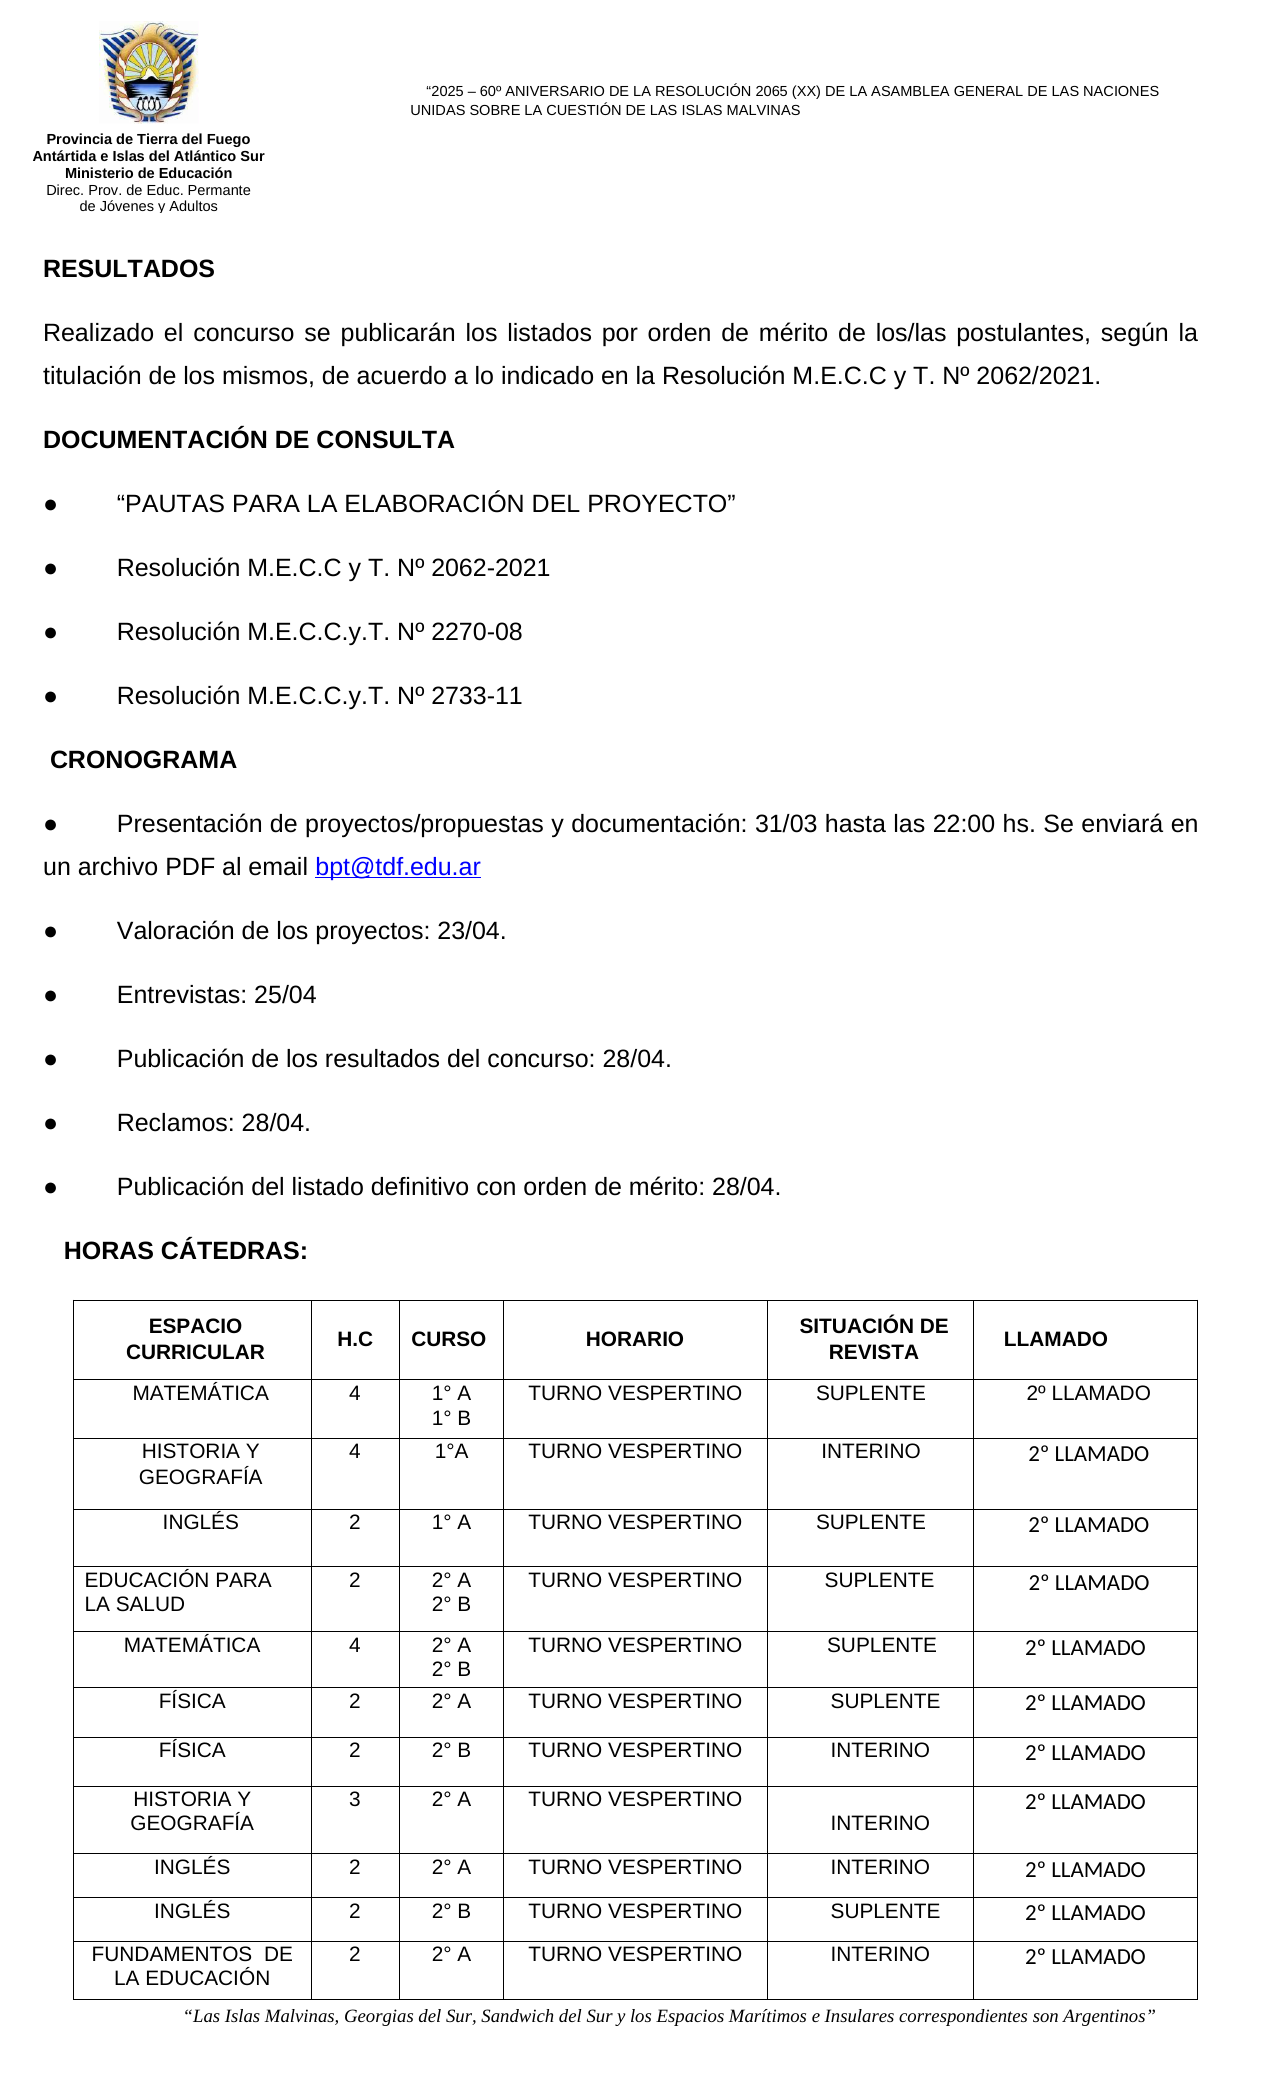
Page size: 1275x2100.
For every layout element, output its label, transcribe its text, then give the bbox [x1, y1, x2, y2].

table_cell 2 [312, 1510, 399, 1566]
table_cell 4 [312, 1380, 399, 1437]
table_cell 2° A [400, 1688, 503, 1736]
table_cell TURNO VESPERTINO [504, 1632, 767, 1687]
table_cell INTERINO [768, 1738, 973, 1786]
text ● Publicación de los resultados del concurso: 28/04. [43, 1044, 1200, 1072]
table_cell 2º LLAMADO [974, 1854, 1197, 1897]
table_cell 3 [312, 1787, 399, 1853]
table_cell 2º LLAMADO [974, 1510, 1197, 1566]
table_cell TURNO VESPERTINO [504, 1898, 767, 1941]
table_cell 2° B [400, 1898, 503, 1941]
text ● Reclamos: 28/04. [43, 1108, 1200, 1136]
table_cell 2º LLAMADO [974, 1738, 1197, 1786]
text ● “PAUTAS PARA LA ELABORACIÓN DEL PROYECTO” [43, 489, 1200, 518]
table_cell TURNO VESPERTINO [504, 1738, 767, 1786]
table_cell 1° A [400, 1510, 503, 1566]
table_cell INTERINO [768, 1787, 973, 1853]
table_cell 1°A [400, 1439, 503, 1508]
table_header H.C [312, 1301, 399, 1379]
table_header HORARIO [504, 1301, 767, 1379]
table_cell INGLÉS [74, 1898, 311, 1941]
table_cell 2º LLAMADO [974, 1688, 1197, 1736]
table_cell TURNO VESPERTINO [504, 1439, 767, 1508]
table_cell TURNO VESPERTINO [504, 1688, 767, 1736]
text RESULTADOS [43, 254, 1200, 283]
table_cell 2º LLAMADO [974, 1380, 1197, 1437]
table_cell 2 [312, 1567, 399, 1631]
text HORAS CÁTEDRAS: [43, 1236, 1200, 1264]
table_cell TURNO VESPERTINO [504, 1510, 767, 1566]
text ● Resolución M.E.C.C.y.T. Nº 2733-11 [43, 681, 1200, 709]
table_cell INTERINO [768, 1439, 973, 1508]
table_cell 2° A 2° B [400, 1632, 503, 1687]
table_cell MATEMÁTICA [74, 1380, 311, 1437]
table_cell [74, 1942, 311, 1999]
table_cell TURNO VESPERTINO [504, 1567, 767, 1631]
table_cell 2 [312, 1738, 399, 1786]
table_cell 4 [312, 1632, 399, 1687]
table_cell 2º LLAMADO [974, 1567, 1197, 1631]
table_cell TURNO VESPERTINO [504, 1380, 767, 1437]
table_cell 2º LLAMADO [974, 1898, 1197, 1941]
table_cell INGLÉS [74, 1510, 311, 1566]
table_cell 1° A 1° B [400, 1380, 503, 1437]
table_cell TURNO VESPERTINO [504, 1942, 767, 1999]
table_cell 2 [312, 1898, 399, 1941]
table_cell SUPLENTE [768, 1567, 973, 1631]
text DOCUMENTACIÓN DE CONSULTA [43, 425, 1200, 454]
table_cell 2º LLAMADO [974, 1787, 1197, 1853]
table_cell INGLÉS [74, 1854, 311, 1897]
table_cell TURNO VESPERTINO [504, 1787, 767, 1853]
table_cell 2 [312, 1942, 399, 1999]
table_cell 2º LLAMADO [974, 1942, 1197, 1999]
table_cell SUPLENTE [768, 1380, 973, 1437]
table_cell SUPLENTE [768, 1898, 973, 1941]
table_cell FÍSICA [74, 1688, 311, 1736]
table_header LLAMADO [974, 1301, 1197, 1379]
table_cell 2° A [400, 1942, 503, 1999]
text ● Presentación de proyectos/propuestas y documentación: 31/03 hasta las 22:00 hs. Se enviará en un archivo PDF al email bpt@tdf.edu.ar [43, 809, 1200, 881]
table_cell INTERINO [768, 1942, 973, 1999]
table_header CURSO [400, 1301, 503, 1379]
table_cell 2º LLAMADO [974, 1632, 1197, 1687]
table_cell 2° A [400, 1787, 503, 1853]
table_cell SUPLENTE [768, 1632, 973, 1687]
text ● Entrevistas: 25/04 [43, 980, 1200, 1008]
text ● Resolución M.E.C.C y T. Nº 2062-2021 [43, 553, 1200, 582]
table_cell 2° A [400, 1854, 503, 1897]
text Realizado el concurso se publicarán los listados por orden de mérito de los/las postulantes, según la titulación de los mismos, de acuerdo a lo indicado en la Resolución M.E.C.C y T. Nº 2062/2021. [43, 318, 1200, 390]
table_cell 4 [312, 1439, 399, 1508]
table_cell TURNO VESPERTINO [504, 1854, 767, 1897]
table_cell FÍSICA [74, 1738, 311, 1786]
table_cell HISTORIA Y GEOGRAFÍA [74, 1787, 311, 1853]
table_cell 2 [312, 1854, 399, 1897]
table_cell INTERINO [768, 1854, 973, 1897]
table_cell SUPLENTE [768, 1510, 973, 1566]
picture [99, 21, 199, 124]
table_header SITUACIÓN DE REVISTA [768, 1301, 973, 1379]
table_cell HISTORIA Y GEOGRAFÍA [74, 1439, 311, 1508]
table_cell 2° A 2° B [400, 1567, 503, 1631]
table_cell 2º LLAMADO [974, 1439, 1197, 1508]
table_cell 2° B [400, 1738, 503, 1786]
text ● Publicación del listado definitivo con orden de mérito: 28/04. [43, 1172, 1200, 1200]
table_cell EDUCACIÓN PARA LA SALUD [74, 1567, 311, 1631]
text ● Valoración de los proyectos: 23/04. [43, 916, 1200, 944]
text ● Resolución M.E.C.C.y.T. Nº 2270-08 [43, 617, 1200, 646]
text CRONOGRAMA [43, 745, 1200, 773]
table_header ESPACIO CURRICULAR [74, 1301, 311, 1379]
table_cell 2 [312, 1688, 399, 1736]
table_cell SUPLENTE [768, 1688, 973, 1736]
table_cell MATEMÁTICA [74, 1632, 311, 1687]
